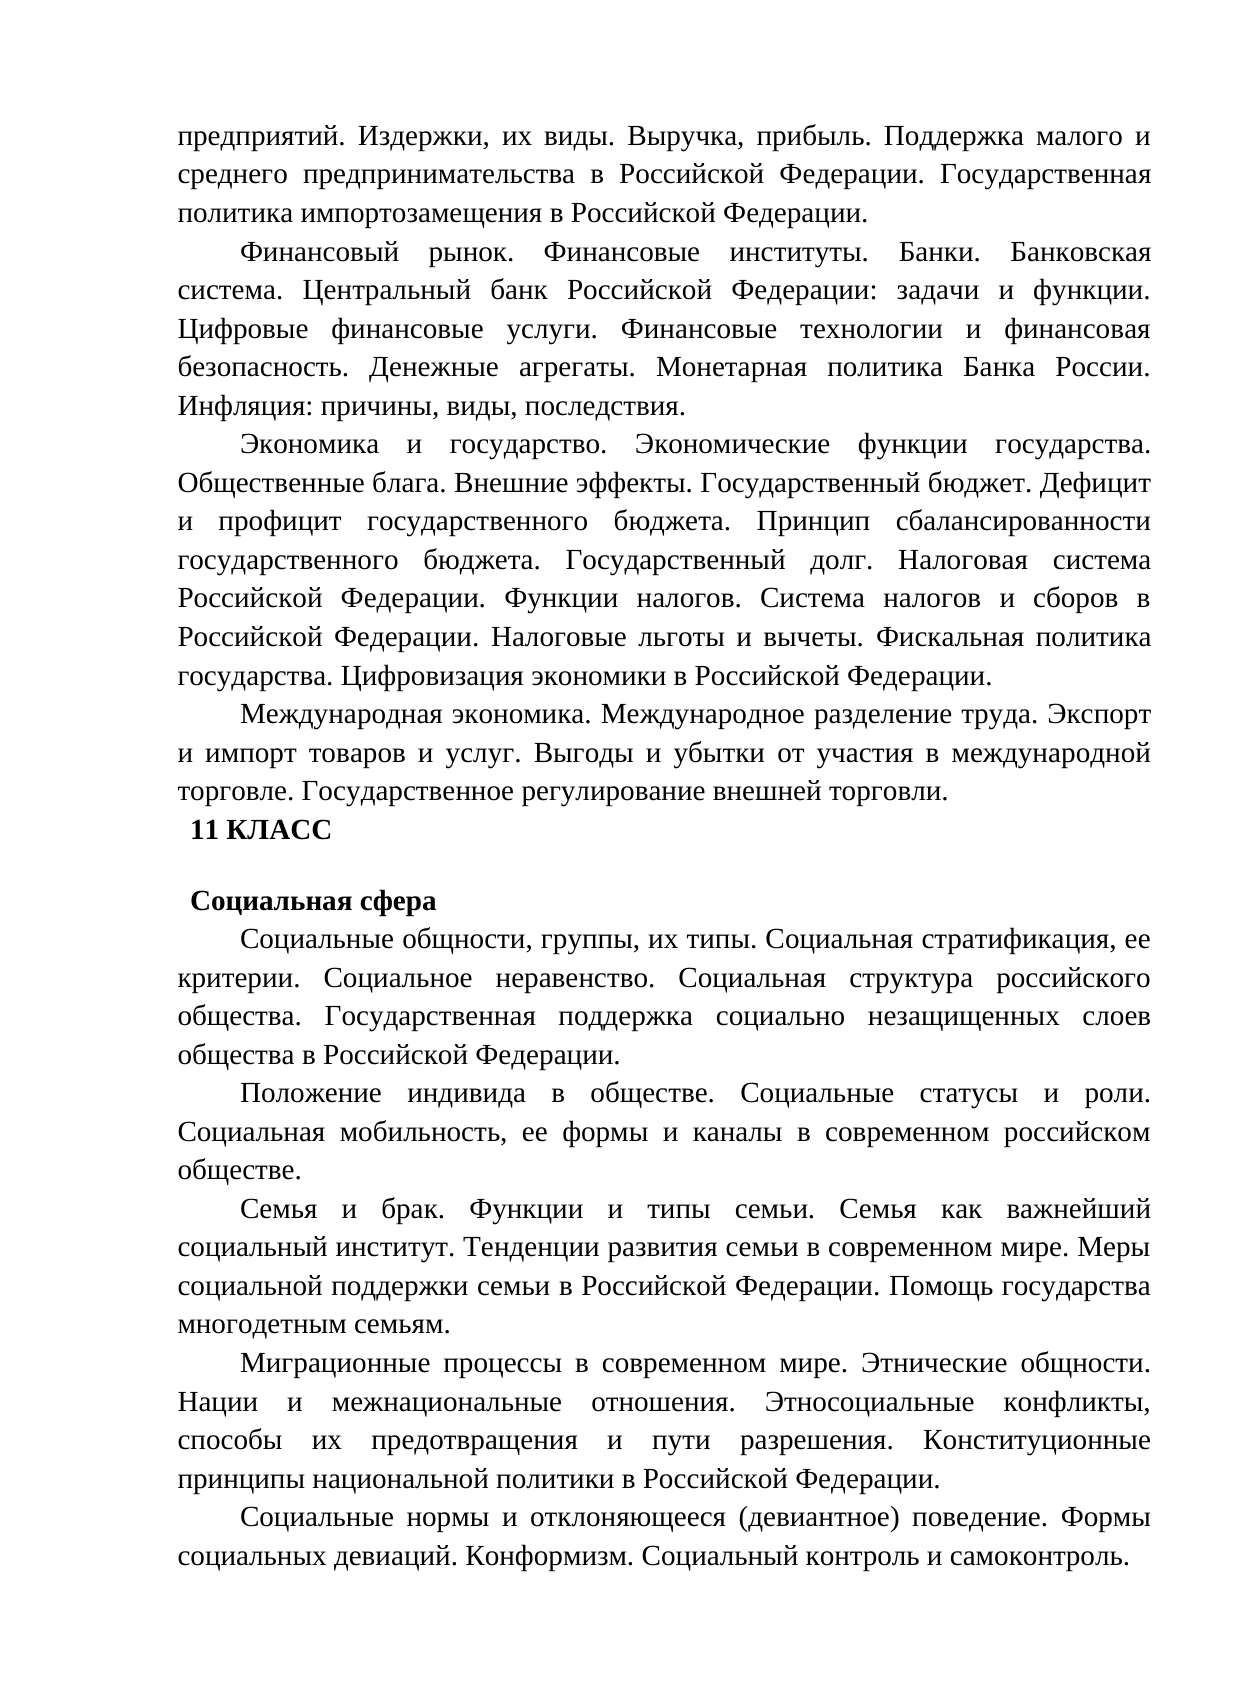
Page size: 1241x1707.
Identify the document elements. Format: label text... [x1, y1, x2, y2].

text Социальная сфера [190, 883, 1152, 916]
text Социальные общности, группы, их типы. Социальная стратификация, ее критерии. Социальное неравенство. Социальная структура российского общества. Государственная поддержка социально незащищенных слоев общества в Российской Федерации. [177, 921, 1152, 1070]
text Семья и брак. Функции и типы семьи. Семья как важнейший социальный институт. Тенденции развития семьи в современном мире. Меры социальной поддержки семьи в Российской Федерации. Помощь государства многодетным семьям. [177, 1191, 1152, 1340]
text Миграционные процессы в современном мире. Этнические общности. Нации и межнациональные отношения. Этносоциальные конфликты, способы их предотвращения и пути разрешения. Конституционные принципы национальной политики в Российской Федерации. [177, 1345, 1152, 1494]
text 11 КЛАСС [190, 812, 1152, 845]
text Экономика и государство. Экономические функции государства. Общественные блага. Внешние эффекты. Государственный бюджет. Дефицит и профицит государственного бюджета. Принцип сбалансированности государственного бюджета. Государственный долг. Налоговая система Российской Федерации. Функции налогов. Система налогов и сборов в Российской Федерации. Налоговые льготы и вычеты. Фискальная политика государства. Цифровизация экономики в Российской Федерации. [177, 426, 1152, 691]
text Социальные нормы и отклоняющееся (девиантное) поведение. Формы социальных девиаций. Конформизм. Социальный контроль и самоконтроль. [177, 1499, 1152, 1571]
text Финансовый рынок. Финансовые институты. Банки. Банковская система. Центральный банк Российской Федерации: задачи и функции. Цифровые финансовые услуги. Финансовые технологии и финансовая безопасность. Денежные агрегаты. Монетарная политика Банка России. Инфляция: причины, виды, последствия. [177, 234, 1152, 421]
text Положение индивида в обществе. Социальные статусы и роли. Социальная мобильность, ее формы и каналы в современном российском обществе. [177, 1075, 1152, 1186]
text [177, 118, 1152, 229]
text Международная экономика. Международное разделение труда. Экспорт и импорт товаров и услуг. Выгоды и убытки от участия в международной торговле. Государственное регулирование внешней торговли. [177, 696, 1152, 807]
